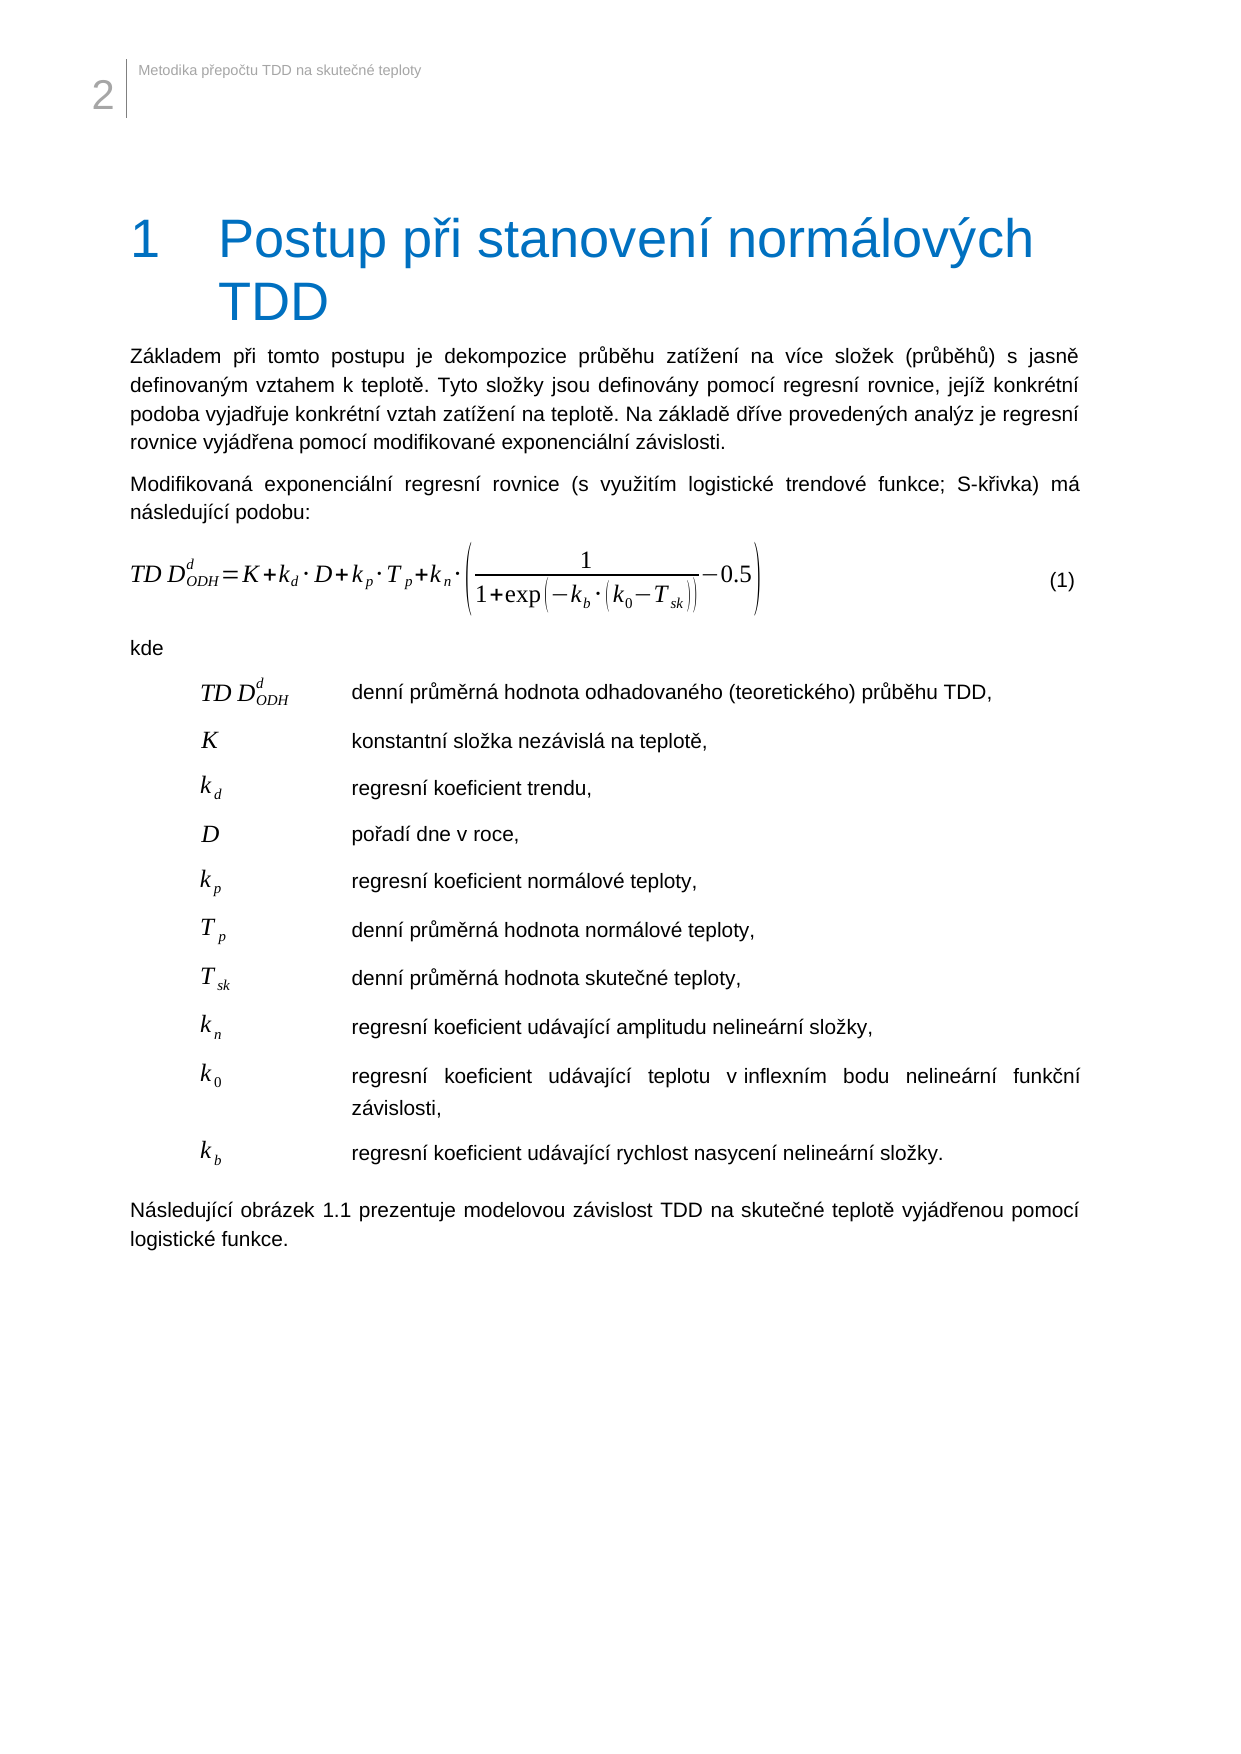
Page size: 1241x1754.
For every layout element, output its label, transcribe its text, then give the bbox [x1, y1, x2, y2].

text kde [130, 636, 1081, 660]
list denní průměrná hodnota odhadovaného (teoretického) průběhu TDD, [200, 674, 1081, 709]
list konstantní složka nezávislá na teplotě, [200, 727, 1081, 754]
text (1) [130, 541, 1081, 618]
list denní průměrná hodnota normálové teploty, [200, 914, 1081, 945]
text Základem při tomto postupu je dekompozice průběhu zatížení na více složek (průběhů) s jasně definovaným vztahem k teplotě. Tyto složky jsou definovány pomocí regresní rovnice, jejíž konkrétní podoba vyjadřuje konkrétní vztah zatížení na teplotě. Na základě dříve provedených analýz je regresní rovnice vyjádřena pomocí modifikované exponenciální závislosti. [130, 344, 1081, 454]
subtitle Postup při stanovení normálových TDD [130, 207, 1081, 331]
list regresní koeficient normálové teploty, [200, 865, 1081, 897]
list regresní koeficient udávající rychlost nasycení nelineární složky. [200, 1137, 1081, 1168]
text Následující obrázek 1.1 prezentuje modelovou závislost TDD na skutečné teplotě vyjádřenou pomocí logistické funkce. [130, 1198, 1081, 1251]
list denní průměrná hodnota skutečné teploty, [200, 962, 1081, 994]
list pořadí dne v roce, [200, 820, 1081, 848]
list regresní koeficient udávající teplotu v inflexním bodu nelineární funkční závislosti, [200, 1060, 1081, 1120]
text Modifikovaná exponenciální regresní rovnice (s využitím logistické trendové funkce; S-křivka) má následující podobu: [130, 471, 1081, 524]
list regresní koeficient trendu, [200, 772, 1081, 803]
list regresní koeficient udávající amplitudu nelineární složky, [200, 1011, 1081, 1042]
